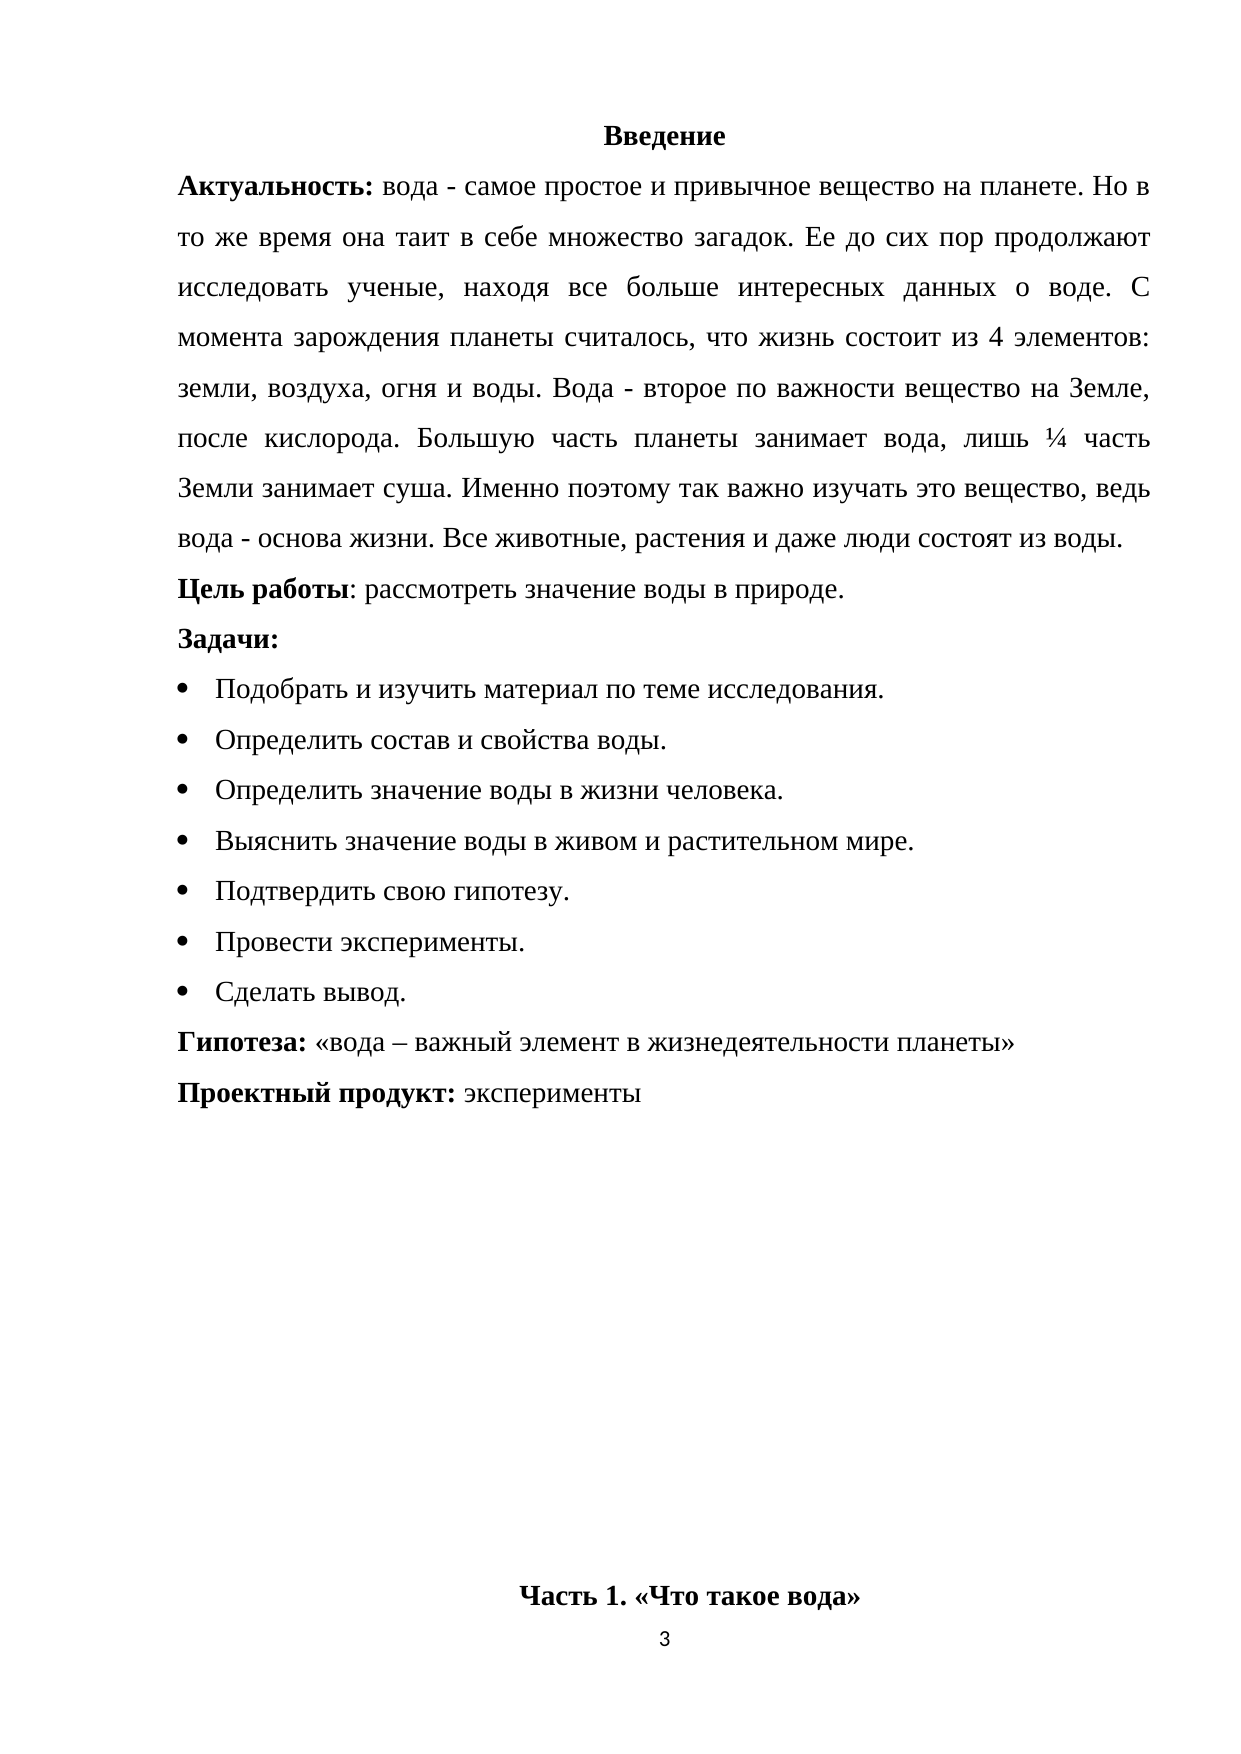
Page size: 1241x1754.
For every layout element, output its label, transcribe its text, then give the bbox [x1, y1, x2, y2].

list Определить значение воды в жизни человека. [177, 772, 1152, 806]
text Гипотеза: «вода – важный элемент в жизнедеятельности планеты» [177, 1024, 1152, 1058]
text Часть 1. «Что такое вода» [229, 1578, 1152, 1611]
list Определить состав и свойства воды. [177, 722, 1152, 756]
list Подтвердить свою гипотезу. [177, 873, 1152, 907]
list Подобрать и изучить материал по теме исследования. [177, 672, 1152, 705]
list Выяснить значение воды в живом и растительном мире. [177, 823, 1152, 856]
list Сделать вывод. [177, 974, 1152, 1008]
list Провести эксперименты. [177, 924, 1152, 957]
text Цель работы: рассмотреть значение воды в природе. [177, 571, 1152, 604]
text Введение [177, 118, 1152, 152]
text Актуальность: вода - самое простое и привычное вещество на планете. Но в то же время она таит в себе множество загадок. Ее до сих пор продолжают исследовать ученые, находя все больше интересных данных о воде. С момента зарождения планеты считалось, что жизнь состоит из 4 элементов: земли, воздуха, огня и воды. Вода - второе по важности вещество на Земле, после кислорода. Большую часть планеты занимает вода, лишь ¼ часть Земли занимает суша. Именно поэтому так важно изучать это вещество, ведь вода - основа жизни. Все животные, растения и даже люди состоят из воды. [177, 168, 1152, 554]
text Задачи: [177, 621, 1152, 655]
text Проектный продукт: эксперименты [177, 1075, 1152, 1108]
